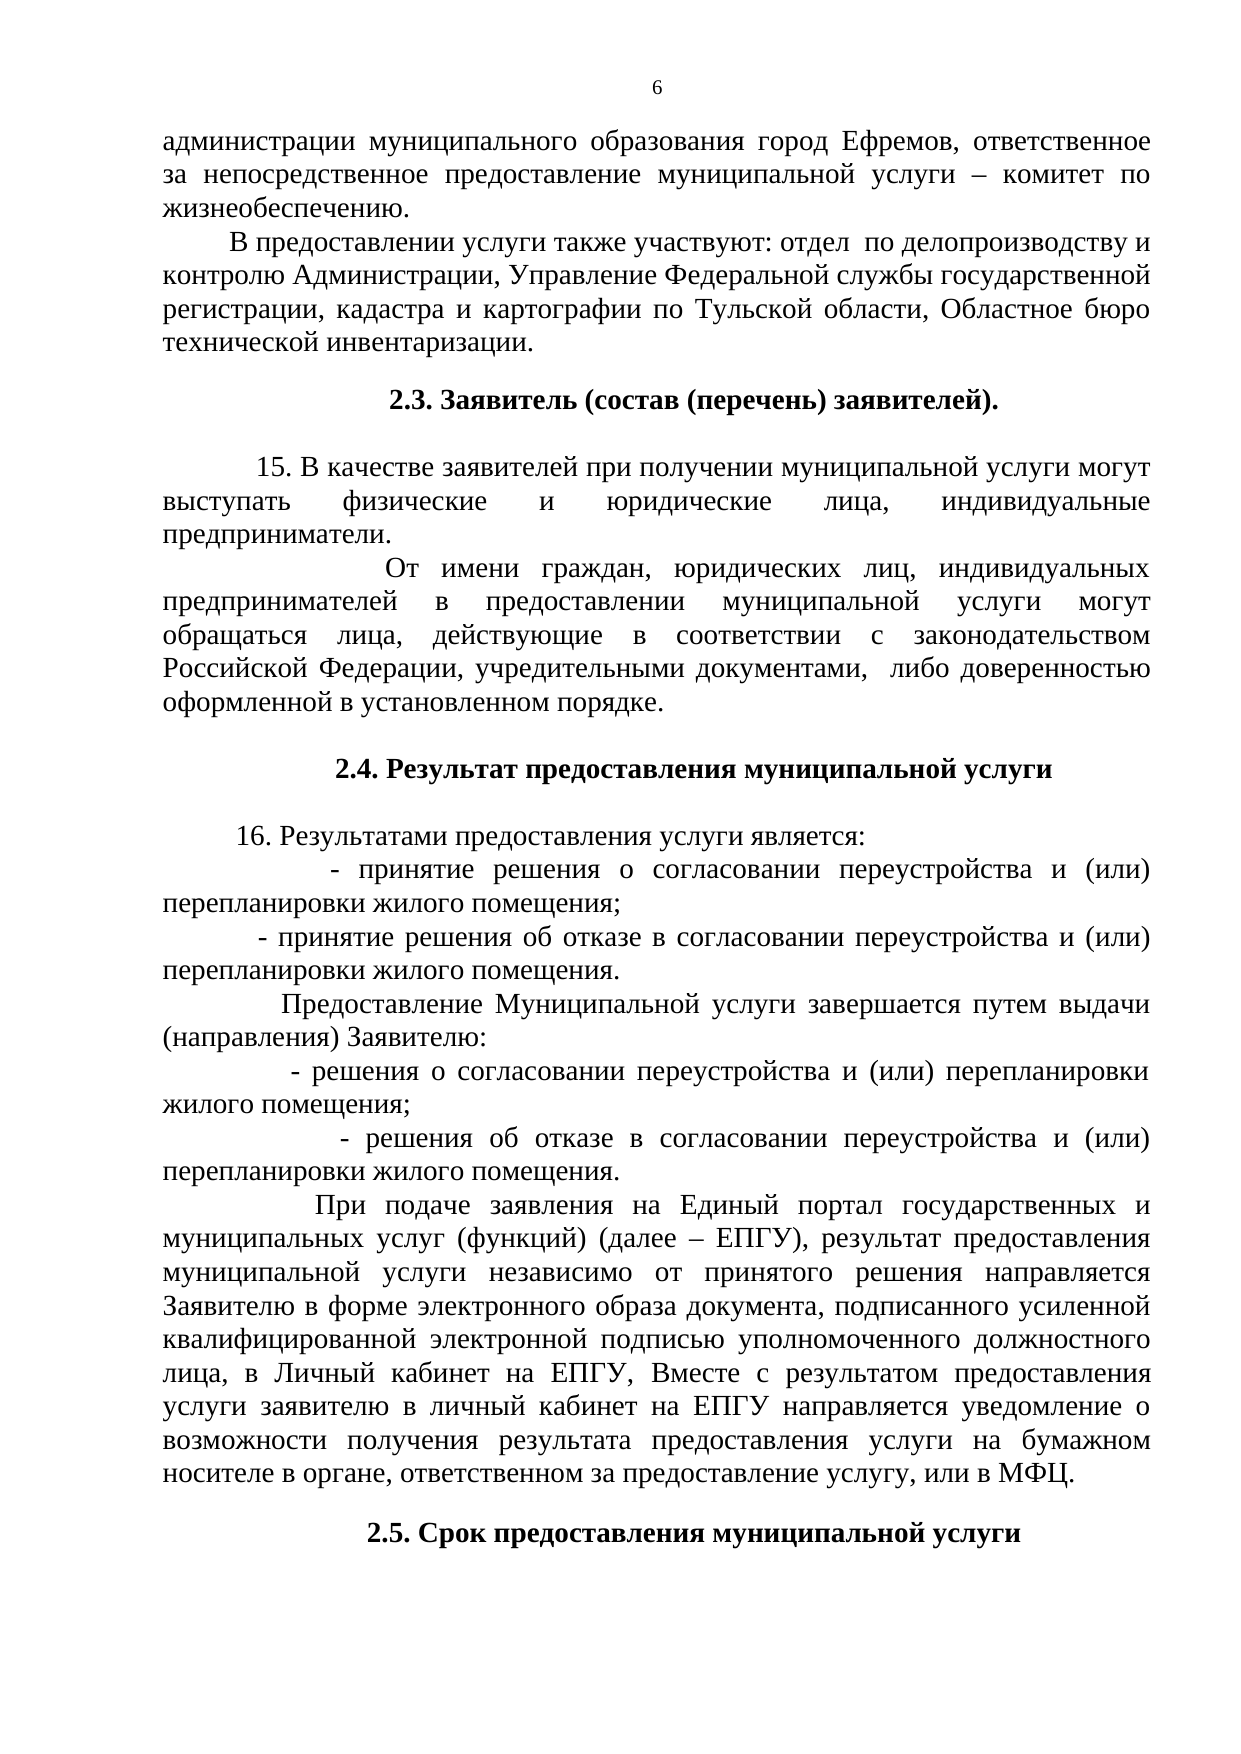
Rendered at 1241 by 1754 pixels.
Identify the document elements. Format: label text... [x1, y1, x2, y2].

text 2.5. Срок предоставления муниципальной услуги [162, 1515, 1152, 1549]
text В предоставлении услуги также участвуют: отдел по делопроизводству и контролю Администрации, Управление Федеральной службы государственной регистрации, кадастра и картографии по Тульской области, Областное бюро технической инвентаризации. [162, 224, 1152, 358]
text 16. Результатами предоставления услуги является: [162, 818, 1152, 852]
text - принятие решения о согласовании переустройства и (или) перепланировки жилого помещения; [162, 852, 1152, 919]
text - принятие решения об отказе в согласовании переустройства и (или) перепланировки жилого помещения. [162, 919, 1152, 986]
list При подаче заявления на Единый портал государственных и муниципальных услуг (функций) (далее – ЕПГУ), результат предоставления муниципальной услуги независимо от принятого решения направляется Заявителю в форме электронного образа документа, подписанного усиленной квалифицированной электронной подписью уполномоченного должностного лица, в Личный кабинет на ЕПГУ, Вместе с результатом предоставления услуги заявителю в личный кабинет на ЕПГУ направляется уведомление о возможности получения результата предоставления услуги на бумажном носителе в органе, ответственном за предоставление услугу, или в МФЦ. [162, 1187, 1152, 1489]
text От имени граждан, юридических лиц, индивидуальных предпринимателей в предоставлении муниципальной услуги могут обращаться лица, действующие в соответствии с законодательством Российской Федерации, учредительными документами, либо доверенностью оформленной в установленном порядке. [162, 550, 1152, 717]
text - решения о согласовании переустройства и (или) перепланировки жилого помещения; [162, 1053, 1152, 1120]
text - решения об отказе в согласовании переустройства и (или) перепланировки жилого помещения. [162, 1120, 1152, 1187]
text 2.4. Результат предоставления муниципальной услуги [162, 751, 1152, 784]
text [162, 123, 1152, 224]
text 15. В качестве заявителей при получении муниципальной услуги могут выступать физические и юридические лица, индивидуальные предприниматели. [162, 449, 1152, 550]
text 2.3. Заявитель (состав (перечень) заявителей). [162, 382, 1152, 416]
text Предоставление Муниципальной услуги завершается путем выдачи (направления) Заявителю: [162, 986, 1152, 1053]
